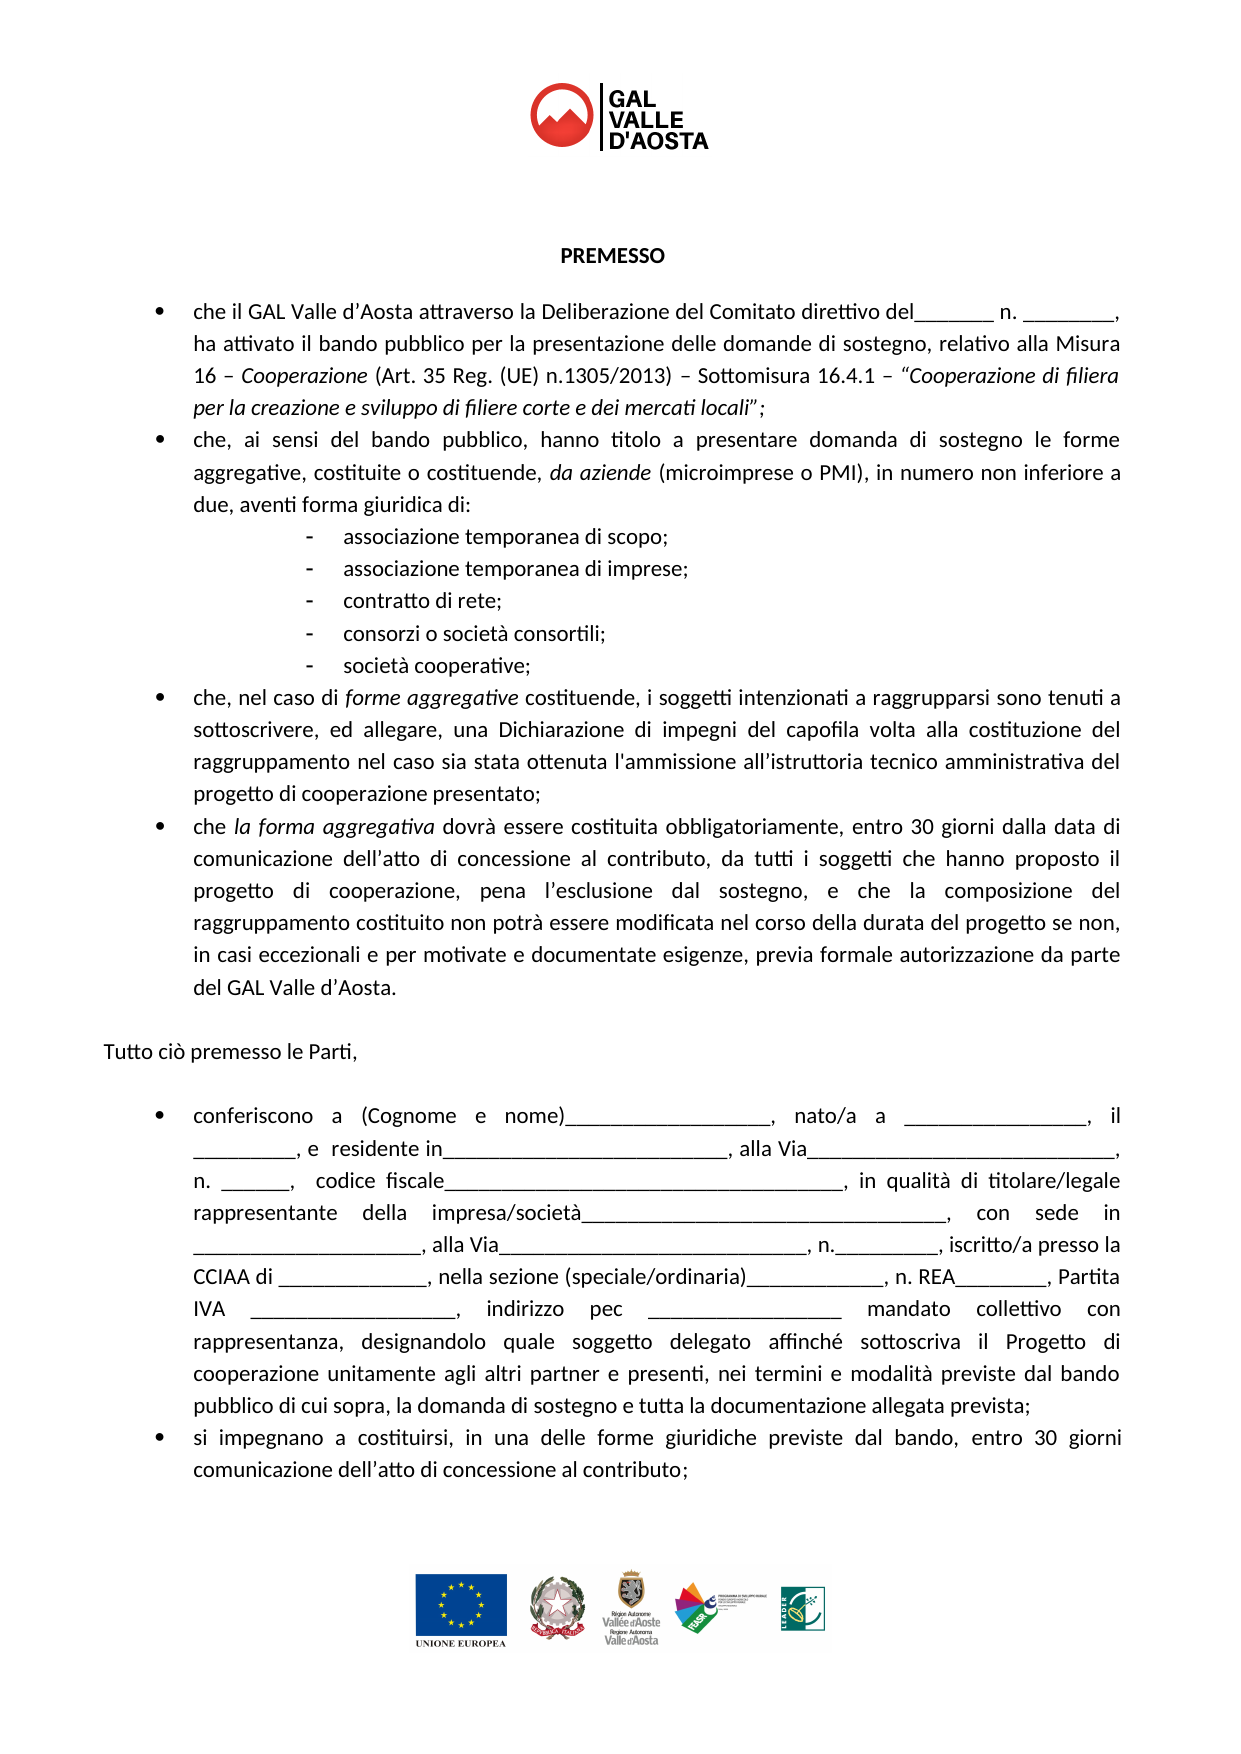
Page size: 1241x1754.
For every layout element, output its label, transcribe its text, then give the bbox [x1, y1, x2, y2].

list contratto di rete; [306, 586, 1122, 614]
list associazione temporanea di scopo; [306, 522, 1122, 550]
list che il GAL Valle d’Aosta attraverso la Deliberazione del Comitato direttivo del_______ n. ________, ha attivato il bando pubblico per la presentazione delle domande di sostegno, relativo alla Misura 16 – Cooperazione (Art. 35 Reg. (UE) n.1305/2013) – Sottomisura 16.4.1 – “Cooperazione di filiera per la creazione e sviluppo di filiere corte e dei mercati locali”; [156, 297, 1122, 421]
list conferiscono a (Cognome e nome)__________________, nato/a a ________________, il _________, e residente in_________________________, alla Via___________________________, n. ______, codice fiscale___________________________________, in qualità di titolare/legale rappresentante della impresa/società________________________________, con sede in ____________________, alla Via___________________________, n._________, iscritto/a presso la CCIAA di _____________, nella sezione (speciale/ordinaria)____________, n. REA________, Partita IVA __________________, indirizzo pec _________________ mandato collettivo con rappresentanza, designandolo quale soggetto delegato affinché sottoscriva il Progetto di cooperazione unitamente agli altri partner e presenti, nei termini e modalità previste dal bando pubblico di cui sopra, la domanda di sostegno e tutta la documentazione allegata prevista; [156, 1101, 1122, 1419]
picture [528, 73, 713, 157]
list si impegnano a costituirsi, in una delle forme giuridiche previste dal bando, entro 30 giorni comunicazione dell’atto di concessione al contributo; [156, 1423, 1122, 1483]
list società cooperative; [306, 651, 1122, 679]
list che, nel caso di forme aggregative costituende, i soggetti intenzionati a raggrupparsi sono tenuti a sottoscrivere, ed allegare, una Dichiarazione di impegni del capofila volta alla costituzione del raggruppamento nel caso sia stata ottenuta l'ammissione all’istruttoria tecnico amministrativa del progetto di cooperazione presentato; [156, 683, 1122, 808]
list che la forma aggregativa dovrà essere costituita obbligatoriamente, entro 30 giorni dalla data di comunicazione dell’atto di concessione al contributo, da tutti i soggetti che hanno proposto il progetto di cooperazione, pena l’esclusione dal sostegno, e che la composizione del raggruppamento costituito non potrà essere modificata nel corso della durata del progetto se non, in casi eccezionali e per motivate e documentate esigenze, previa formale autorizzazione da parte del GAL Valle d’Aosta. [156, 812, 1122, 1001]
list che, ai sensi del bando pubblico, hanno titolo a presentare domanda di sostegno le forme aggregative, costituite o costituende, da aziende (microimprese o PMI), in numero non inferiore a due, aventi forma giuridica di: [156, 426, 1122, 518]
list consorzi o società consortili; [306, 619, 1122, 647]
picture [408, 1564, 832, 1653]
text Tutto ciò premesso le Parti, [103, 1037, 1122, 1065]
text PREMESSO [103, 241, 1122, 269]
list associazione temporanea di imprese; [306, 554, 1122, 582]
